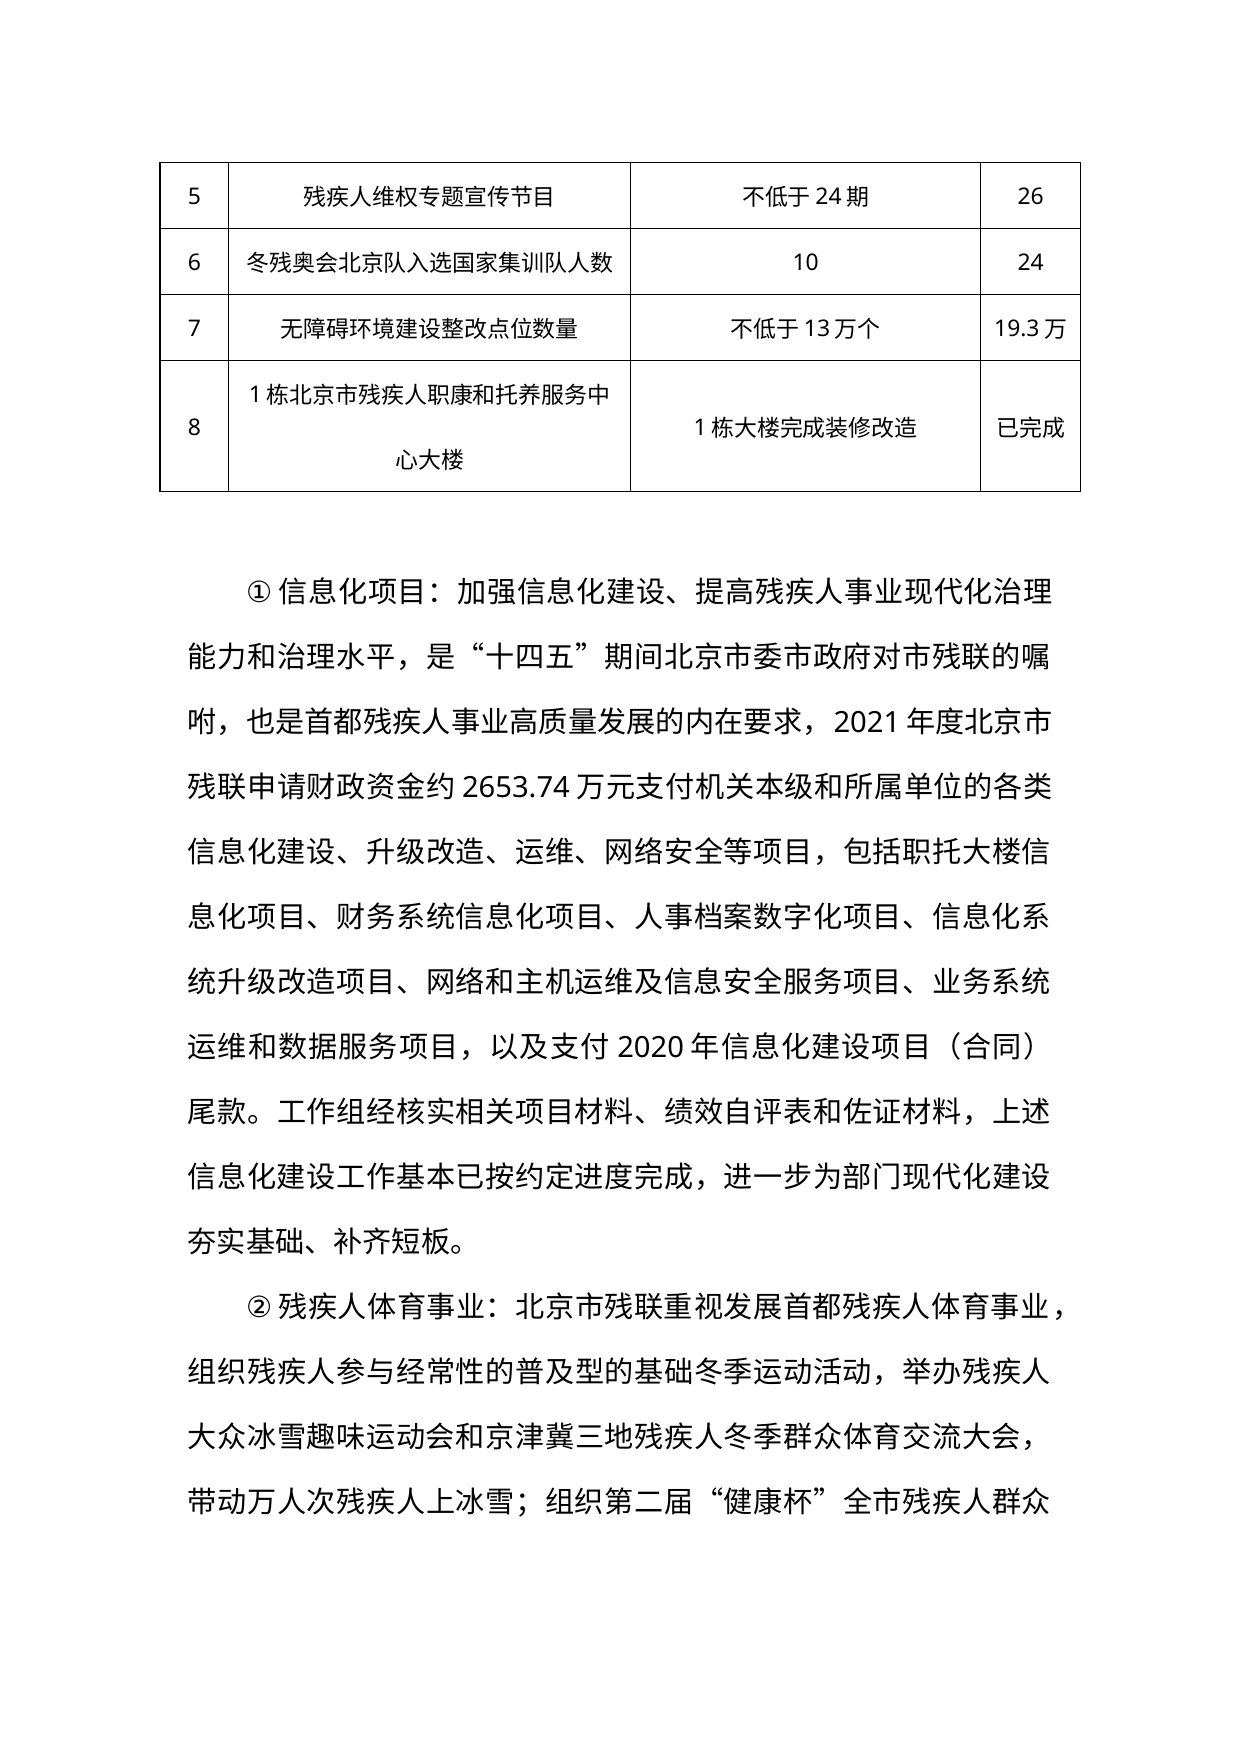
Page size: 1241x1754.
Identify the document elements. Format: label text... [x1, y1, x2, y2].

table_cell 10 [631, 229, 980, 294]
table_cell 已完成 [981, 361, 1080, 491]
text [187, 1272, 1053, 1532]
table_cell 8 [161, 361, 228, 491]
table_cell 24 [981, 229, 1080, 294]
table_cell 6 [161, 229, 228, 294]
table_cell 冬残奥会北京队入选国家集训队人数 [229, 229, 630, 294]
text ①信息化项目：加强信息化建设、提高残疾人事业现代化治理能力和治理水平，是“十四五”期间北京市委市政府对市残联的嘱咐，也是首都残疾人事业高质量发展的内在要求，2021年度北京市残联申请财政资金约2653.74万元支付机关本级和所属单位的各类信息化建设、升级改造、运维、网络安全等项目，包括职托大楼信息化项目、财务系统信息化项目、人事档案数字化项目、信息化系统升级改造项目、网络和主机运维及信息安全服务项目、业务系统运维和数据服务项目，以及支付2020年信息化建设项目（合同）尾款。工作组经核实相关项目材料、绩效自评表和佐证材料，上述信息化建设工作基本已按约定进度完成，进一步为部门现代化建设夯实基础、补齐短板。 [187, 557, 1053, 1272]
table_cell 1栋大楼完成装修改造 [631, 361, 980, 491]
table_cell 不低于13万个 [631, 295, 980, 360]
table_cell 1栋北京市残疾人职康和托养服务中心大楼 [229, 361, 630, 491]
table_cell 7 [161, 295, 228, 360]
table_cell 5 [161, 163, 228, 228]
table_cell 26 [981, 163, 1080, 228]
table_cell 不低于24期 [631, 163, 980, 228]
table_cell 无障碍环境建设整改点位数量 [229, 295, 630, 360]
table_cell 残疾人维权专题宣传节目 [229, 163, 630, 228]
table_cell 19.3万 [981, 295, 1080, 360]
